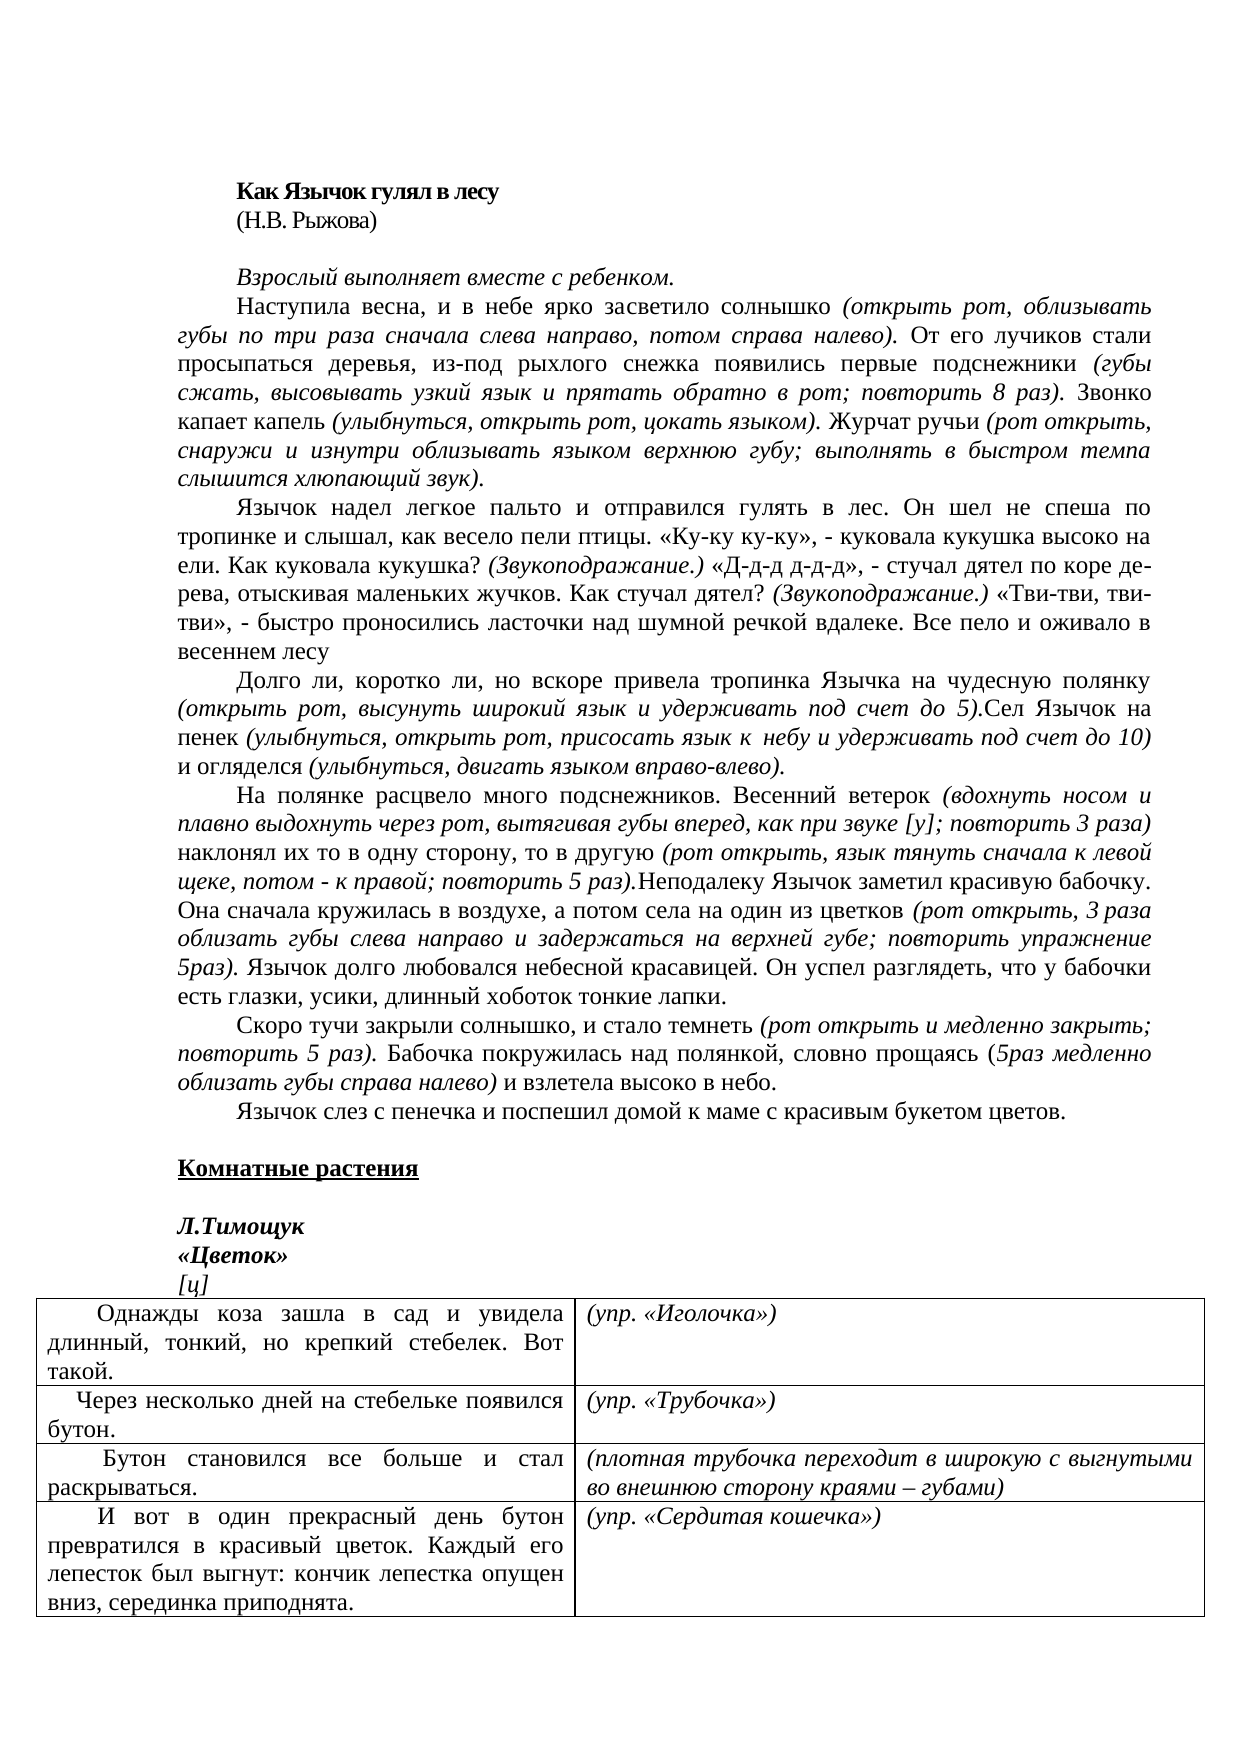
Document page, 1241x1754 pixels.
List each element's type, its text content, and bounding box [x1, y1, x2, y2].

text На полянке расцвело много подснежников. Весенний ветерок (вдохнуть носом и плавно выдохнуть через рот, вытягивая губы вперед, как при звуке [у]; повторить 3 раза) наклонял их то в одну сторону, то в другую (рот открыть, язык тянуть сначала к левой щеке, потом - к правой; повторить 5 раз).Неподалеку Язычок заметил красивую бабочку. Она сначала кружилась в воздухе, а потом села на один из цветков (рот открыть, 3 раза облизать губы слева направо и задержаться на верхней губе; повторить упражнение 5раз). Язычок долго любовался небесной красавицей. Он успел разглядеть, что у бабочки есть глазки, усики, длинный хоботок тонкие лапки. [177, 780, 1152, 1010]
text Язычок надел легкое пальто и отправился гулять в лес. Он шел не спеша по тропинке и слышал, как весело пели птицы. «Ку-ку ку-ку», - куковала кукушка высоко на ели. Как куковала кукушка? (Звукоподражание.) «Д-д-д д-д-д», - стучал дятел по коре дерева, отыскивая маленьких жучков. Как стучал дятел? (Звукоподражание.) «Тви-тви, тви-тви», - быстро проносились ласточки над шумной речкой вдалеке. Все пело и оживало в весеннем лесу [177, 492, 1152, 665]
table_cell Через несколько дней на стебельке появился бутон. [37, 1386, 574, 1442]
text Наступила весна, и в небе ярко засветило солнышко (открыть рот, облизывать губы по три раза сначала слева направо, потом справа налево). От его лучиков стали просыпаться деревья, из-под рыхлого снежка появились первые подснежники (губы сжать, высовывать узкий язык и прятать обратно в рот; повторить 8 раз). Звонко капает капель (улыбнуться, открыть рот, цокать языком). Журчат ручьи (рот открыть, снаружи и изнутри облизывать языком верхнюю губу; выполнять в быстром темпа слышится хлюпающий звук). [177, 291, 1152, 492]
text Комнатные растения [177, 1153, 1152, 1182]
text Л.Тимощук [177, 1211, 1152, 1240]
table_cell Бутон становился все больше и стал раскрываться. [37, 1444, 574, 1501]
table_header (упр. «Иголочка») [576, 1299, 1204, 1384]
text Как Язычок гулял в лесу [177, 176, 1152, 205]
text «Цветок» [177, 1240, 1152, 1269]
text Долго ли, коротко ли, но вскоре привела тропинка Язычка на чудесную полянку (открыть рот, высунуть широкий язык и удерживать под счет до 5).Сел Язычок на пенек (улыбнуться, открыть рот, присосать язык к небу и удерживать под счет до 10) и огляделся (улыбнуться, двигать языком вправо-влево). [177, 665, 1152, 780]
table_cell (плотная трубочка переходит в широкую с выгнутыми во внешнюю сторону краями – губами) [576, 1444, 1204, 1501]
text Взрослый выполняет вместе с ребенком. [177, 262, 1152, 291]
table_cell (упр. «Сердитая кошечка») [576, 1502, 1204, 1616]
table_cell И вот в один прекрасный день бутон превратился в красивый цветок. Каждый его лепесток был выгнут: кончик лепестка опущен вниз, серединка приподнята. [37, 1502, 574, 1616]
text [ц] [177, 1269, 1152, 1298]
text (Н.В. Рыжова) [177, 205, 1152, 233]
table_header Однажды коза зашла в сад и увидела длинный, тонкий, но крепкий стебелек. Вот такой. [37, 1299, 574, 1384]
text Скоро тучи закрыли солнышко, и стало темнеть (рот открыть и медленно закрыть; повторить 5 раз). Бабочка покружилась над полянкой, словно прощаясь (5раз медленно облизать губы справа налево) и взлетела высоко в небо. [177, 1010, 1152, 1096]
table_cell (упр. «Трубочка») [576, 1386, 1204, 1442]
text Язычок слез с пенечка и поспешил домой к маме с красивым букетом цветов. [177, 1096, 1152, 1125]
